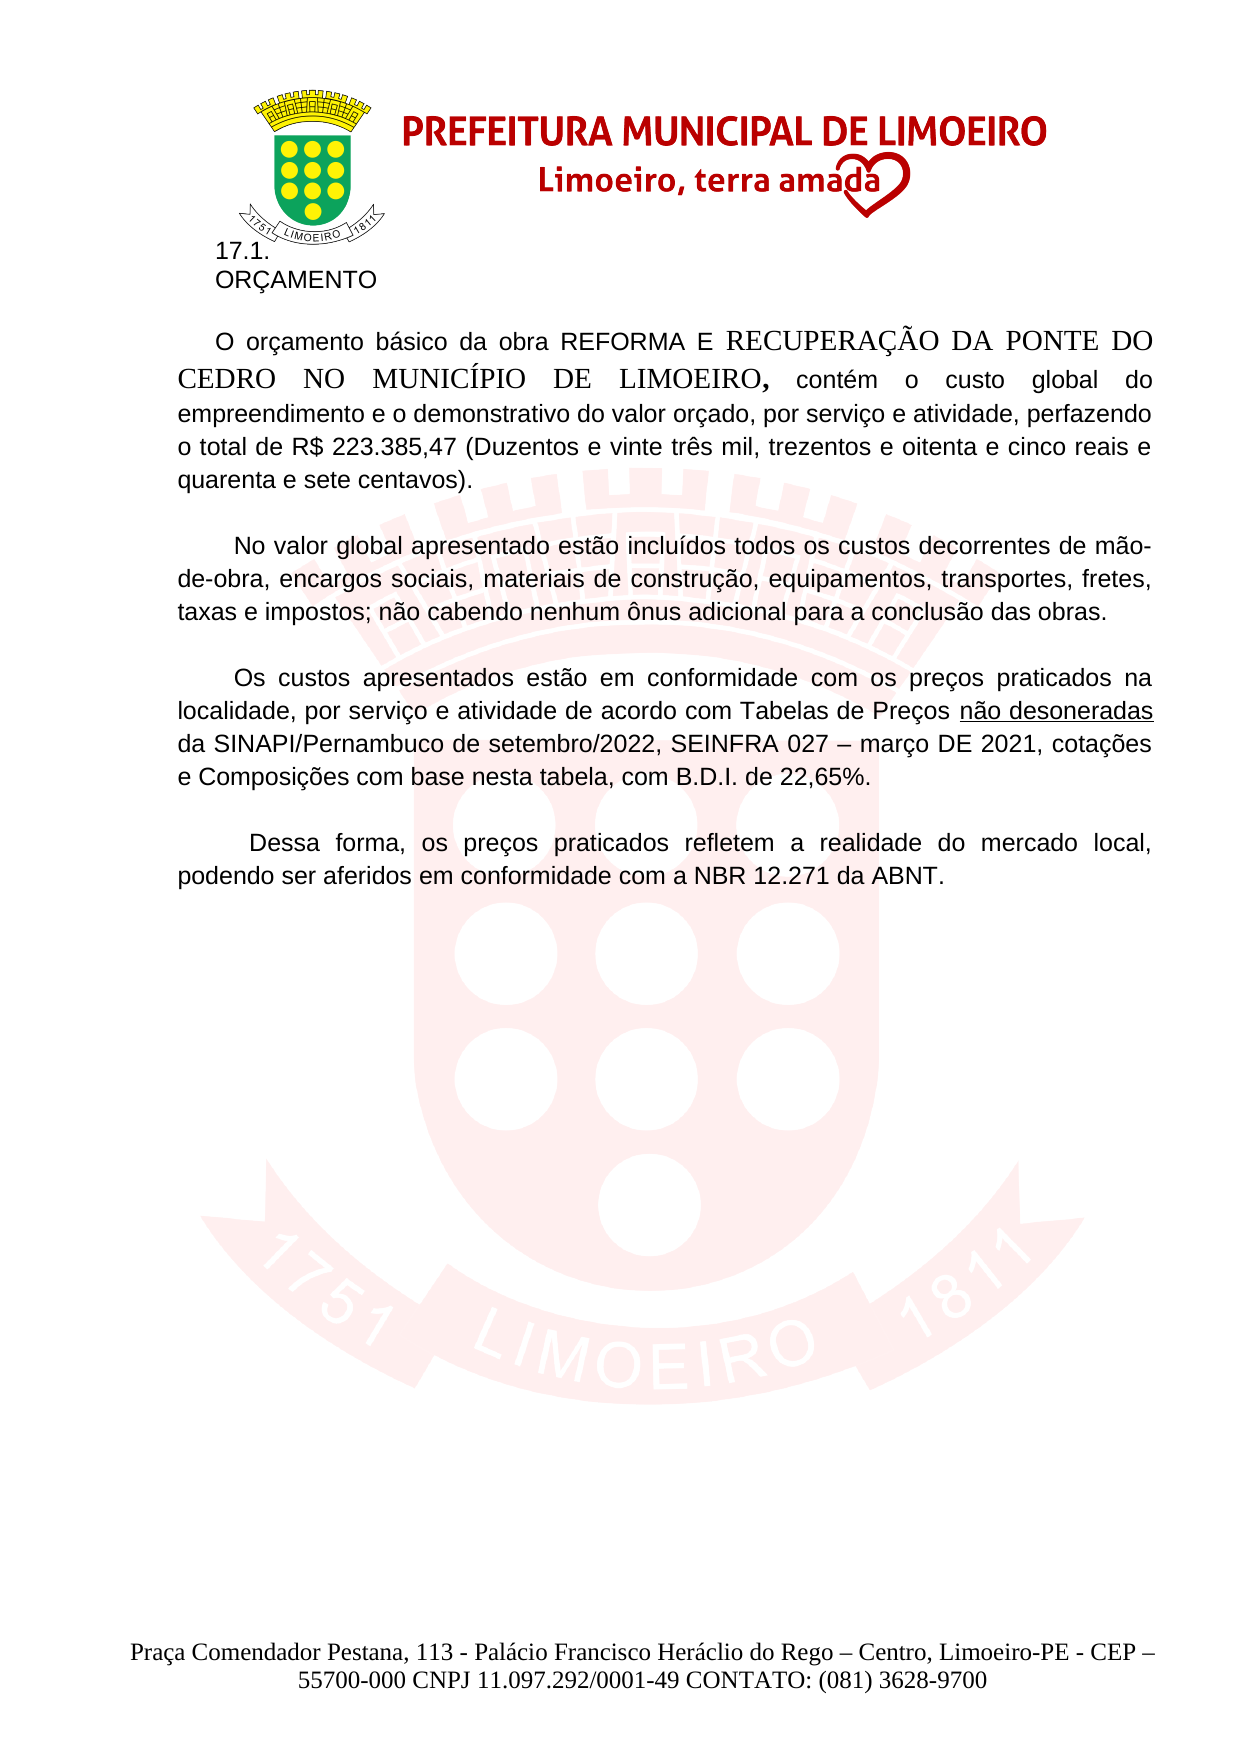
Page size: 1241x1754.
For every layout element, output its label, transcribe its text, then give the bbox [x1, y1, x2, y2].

text Dessa forma, os preços praticados refletem a realidade do mercado local, podendo ser aferidos em conformidade com a NBR 12.271 da ABNT. [177, 828, 1153, 890]
picture [238, 89, 1047, 236]
text Os custos apresentados estão em conformidade com os preços praticados na localidade, por serviço e atividade de acordo com Tabelas de Preços não desoneradas da SINAPI/Pernambuco de setembro/2022, SEINFRA 027 – março DE 2021, cotações e Composições com base nesta tabela, com B.D.I. de 22,65%. [177, 663, 1153, 791]
text O orçamento básico da obra REFORMA E RECUPERAÇÃO DA PONTE DO CEDRO NO MUNICÍPIO DE LIMOEIRO, contém o custo global do empreendimento e o demonstrativo do valor orçado, por serviço e atividade, perfazendo o total de R$ 223.385,47 (Duzentos e vinte três mil, trezentos e oitenta e cinco reais e quarenta e sete centavos). [177, 323, 1153, 494]
list ORÇAMENTO [215, 236, 1107, 294]
text No valor global apresentado estão incluídos todos os custos decorrentes de mão-de-obra, encargos sociais, materiais de construção, equipamentos, transportes, fretes, taxas e impostos; não cabendo nenhum ônus adicional para a conclusão das obras. [177, 531, 1153, 626]
